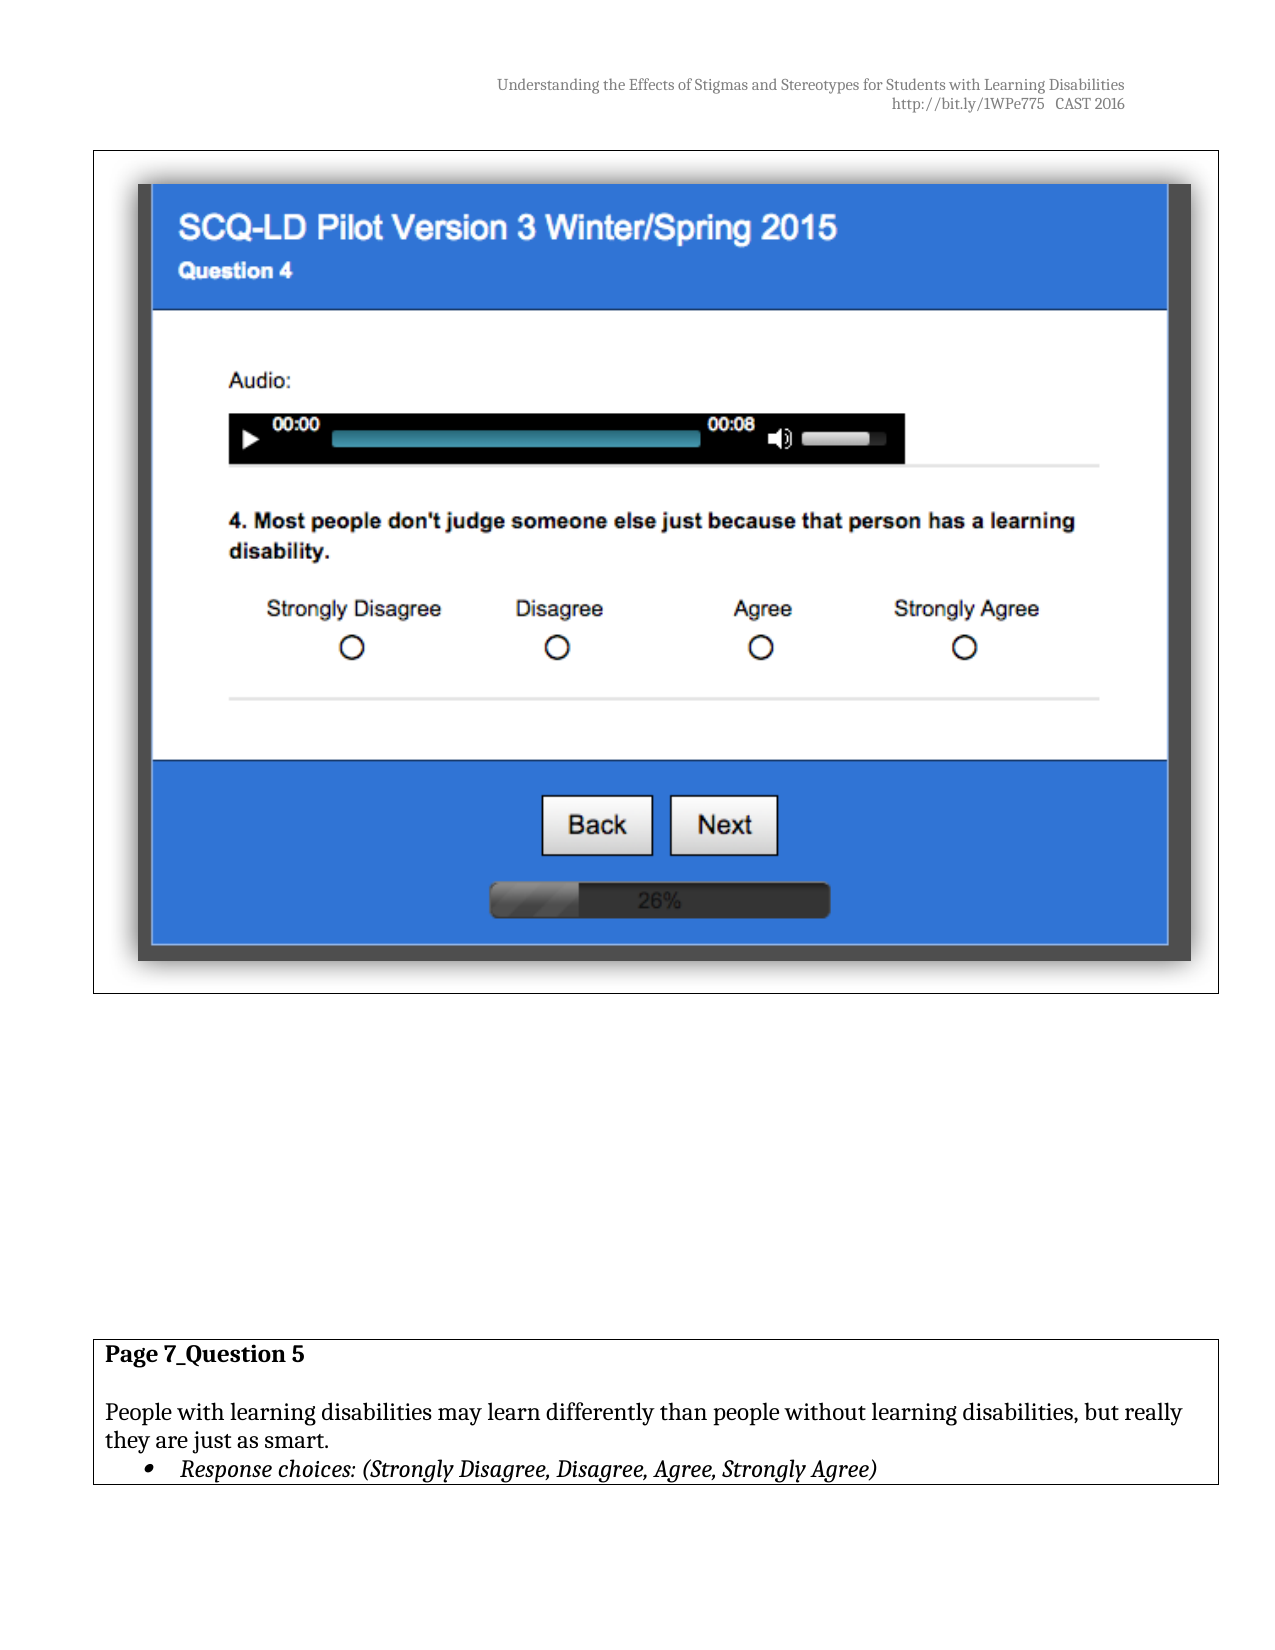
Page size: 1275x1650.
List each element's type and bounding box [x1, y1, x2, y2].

picture [138, 184, 1191, 961]
table_cell [94, 151, 1218, 993]
table_header [94, 1340, 1218, 1484]
